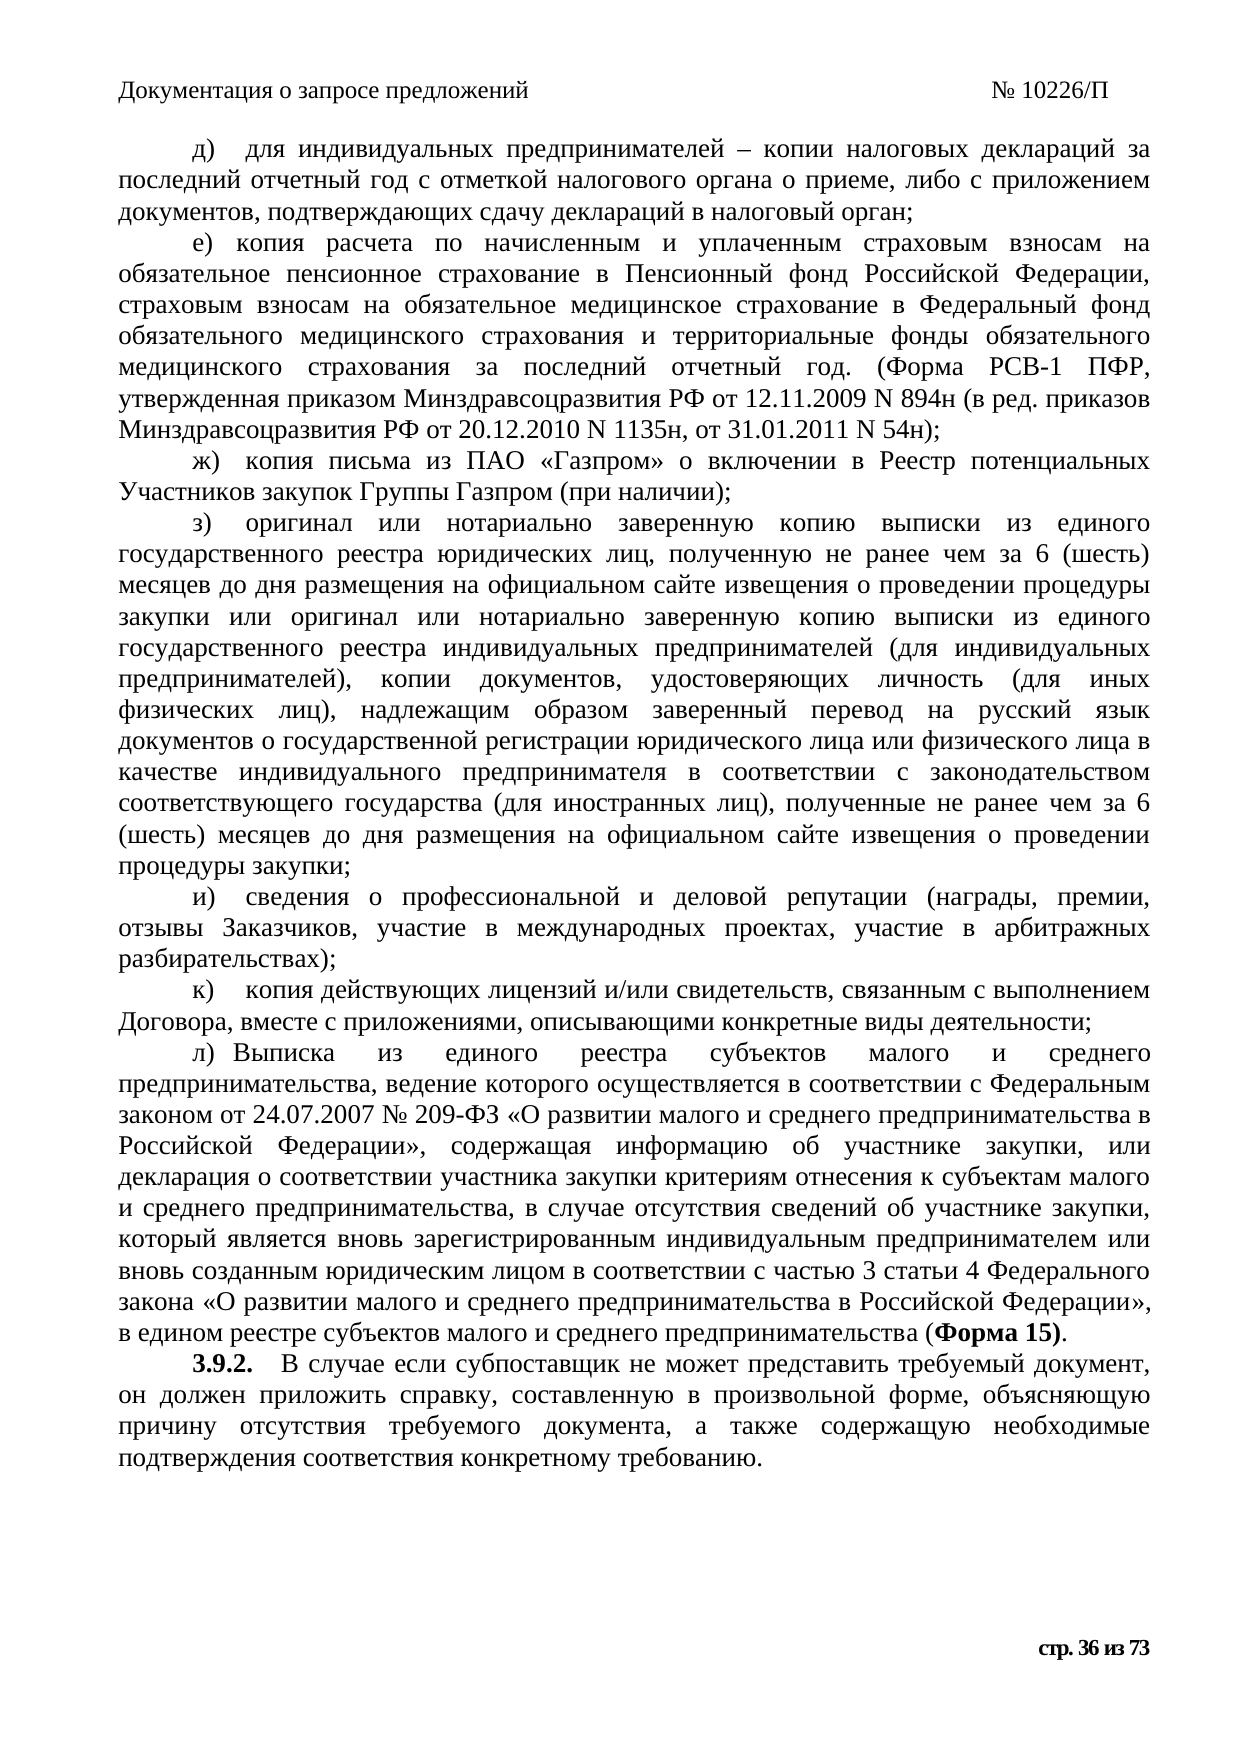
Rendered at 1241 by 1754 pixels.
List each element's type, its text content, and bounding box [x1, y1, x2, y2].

list Выписка из единого реестра субъектов малого и среднего предпринимательства, ведение которого осуществляется в соответствии с Федеральным законом от 24.07.2007 № 209-ФЗ «О развитии малого и среднего предпринимательства в Российской Федерации», содержащая информацию об участнике закупки, или декларация о соответствии участника закупки критериям отнесения к субъектам малого и среднего предпринимательства, в случае отсутствия сведений об участнике закупки, который является вновь зарегистрированным индивидуальным предпринимателем или вновь созданным юридическим лицом в соответствии с частью 3 статьи 4 Федерального закона «О развитии малого и среднего предпринимательства в Российской Федерации», в едином реестре субъектов малого и среднего предпринимательства (Форма 15). [118, 1036, 1152, 1347]
list для индивидуальных предпринимателей – копии налоговых деклараций за последний отчетный год с отметкой налогового органа о приеме, либо с приложением документов, подтверждающих сдачу деклараций в налоговый орган; [118, 132, 1152, 226]
list оригинал или нотариально заверенную копию выписки из единого государственного реестра юридических лиц, полученную не ранее чем за 6 (шесть) месяцев до дня размещения на официальном сайте извещения о проведении процедуры закупки или оригинал или нотариально заверенную копию выписки из единого государственного реестра индивидуальных предпринимателей (для индивидуальных предпринимателей), копии документов, удостоверяющих личность (для иных физических лиц), надлежащим образом заверенный перевод на русский язык документов о государственной регистрации юридического лица или физического лица в качестве индивидуального предпринимателя в соответствии с законодательством соответствующего государства (для иностранных лиц), полученные не ранее чем за 6 (шесть) месяцев до дня размещения на официальном сайте извещения о проведении процедуры закупки; [118, 506, 1152, 880]
list копия письма из ПАО «Газпром» о включении в Реестр потенциальных Участников закупок Группы Газпром (при наличии); [118, 444, 1152, 506]
list сведения о профессиональной и деловой репутации (награды, премии, отзывы Заказчиков, участие в международных проектах, участие в арбитражных разбирательствах); [118, 880, 1152, 973]
list копия расчета по начисленным и уплаченным страховым взносам на обязательное пенсионное страхование в Пенсионный фонд Российской Федерации, страховым взносам на обязательное медицинское страхование в Федеральный фонд обязательного медицинского страхования и территориальные фонды обязательного медицинского страхования за последний отчетный год. (Форма РСВ-1 ПФР, утвержденная приказом Минздравсоцразвития РФ от N 894н (в ред. приказов Минздравсоцразвития РФ от N 1135н, от N 54н); [118, 226, 1152, 444]
list копия действующих лицензий и/или свидетельств, связанным с выполнением Договора, вместе с приложениями, описывающими конкретные виды деятельности; [118, 973, 1152, 1036]
text В случае если субпоставщик не может представить требуемый документ, он должен приложить справку, составленную в произвольной форме, объясняющую причину отсутствия требуемого документа, а также содержащую необходимые подтверждения соответствия конкретному требованию. [118, 1347, 1152, 1472]
